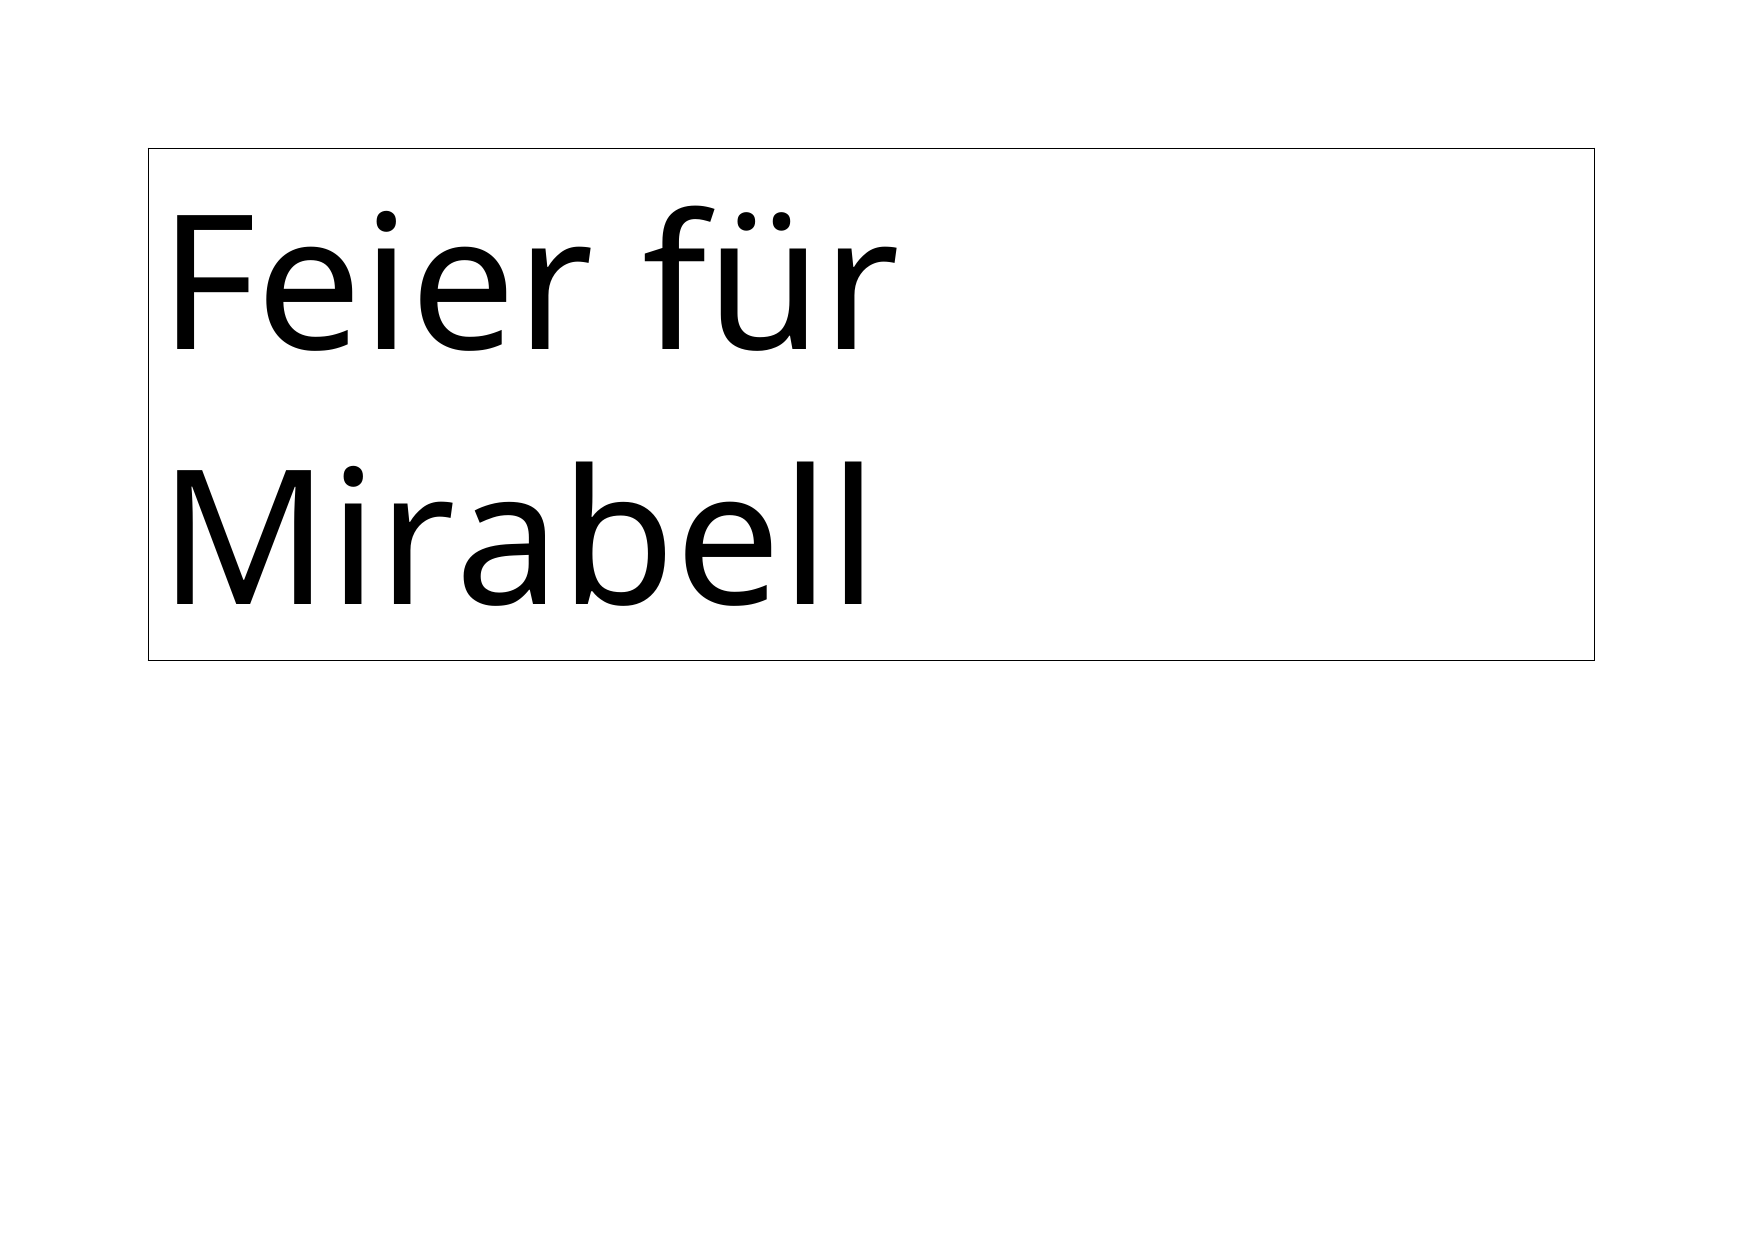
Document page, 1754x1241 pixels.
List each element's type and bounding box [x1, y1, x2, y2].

table_cell [149, 149, 1594, 659]
